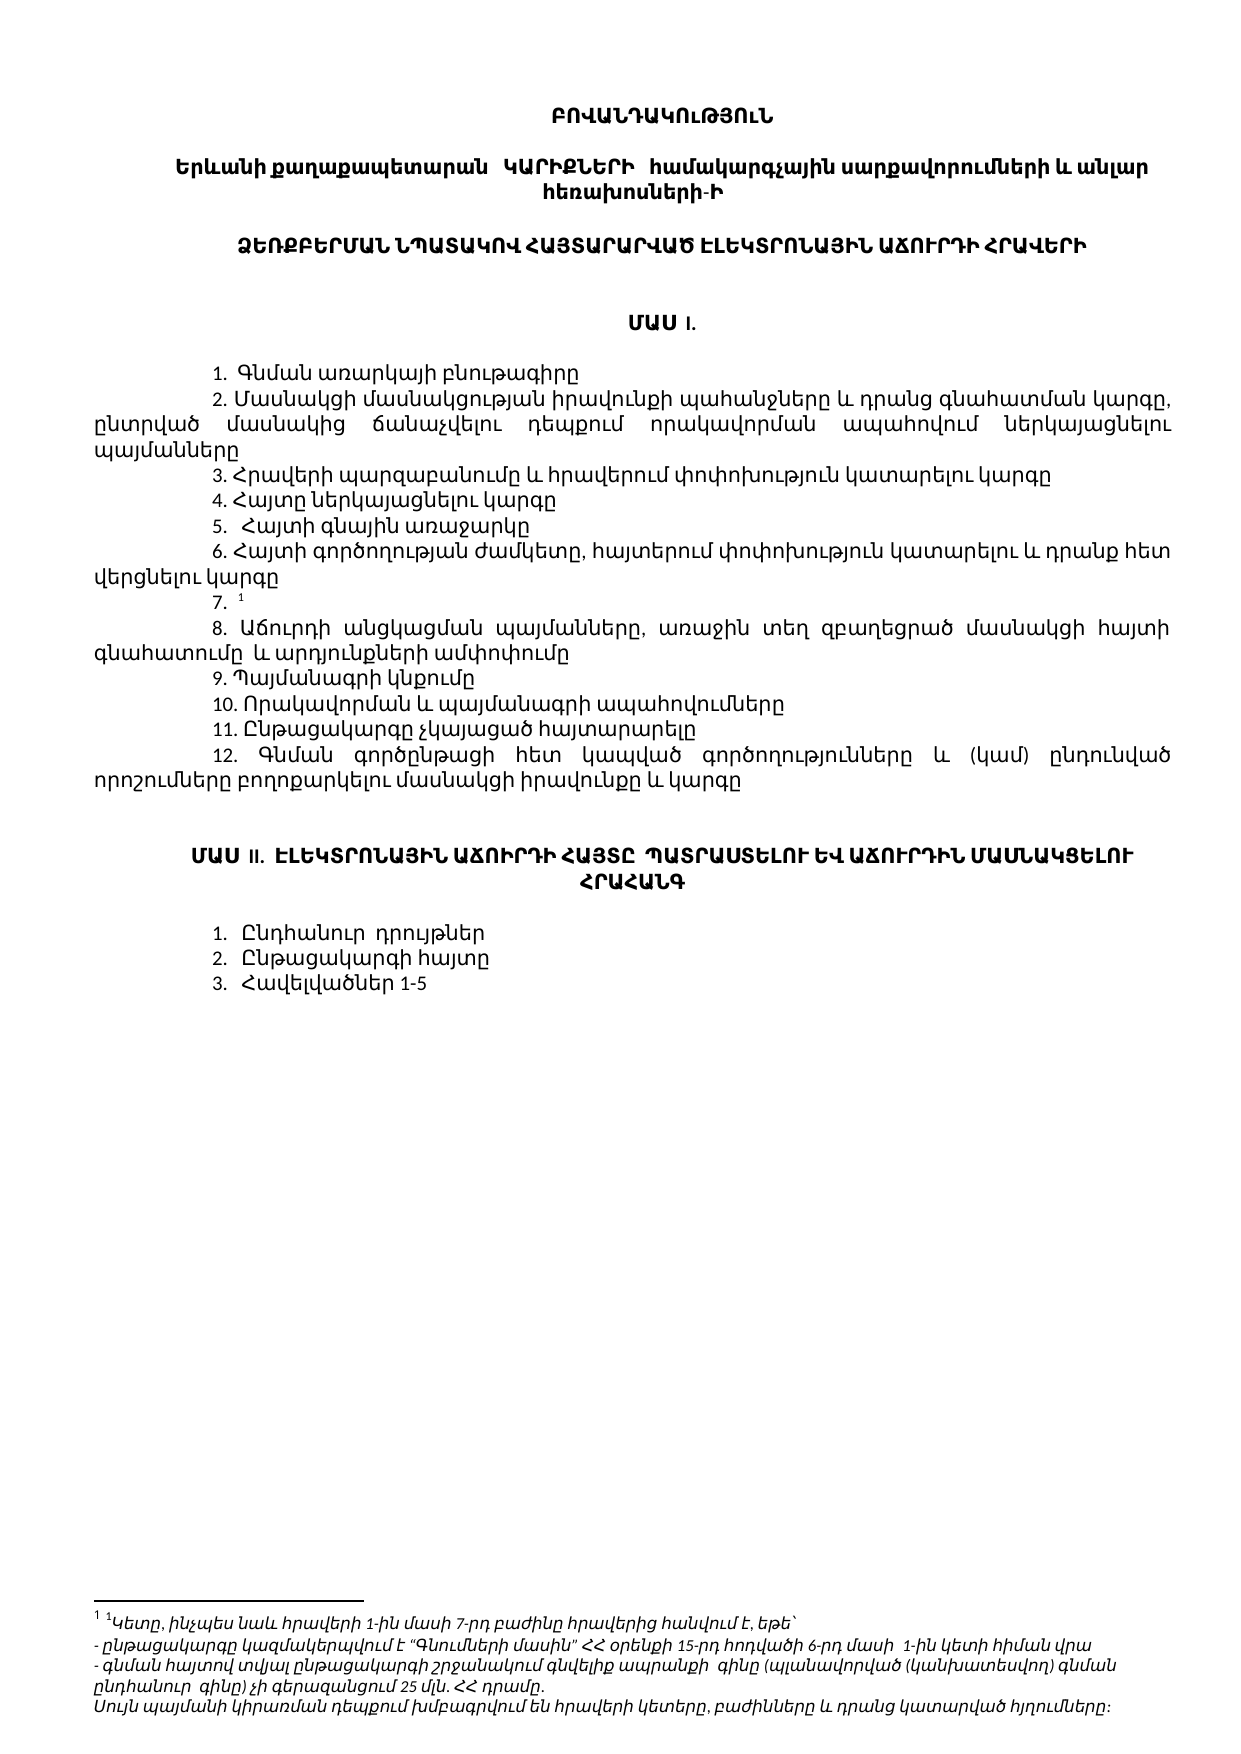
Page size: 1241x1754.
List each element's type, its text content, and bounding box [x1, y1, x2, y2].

text ՁԵՌՔԲԵՐՄԱՆ ՆՊԱՏԱԿՈՎ ՀԱՅՏԱՐԱՐՎԱԾ ԷԼԵԿՏՐՈՆԱՅԻՆ ԱՃՈՒՐԴԻ ՀՐԱՎԵՐԻ [94, 233, 1171, 259]
text 9. Պայմանագրի կնքումը [94, 666, 1171, 691]
text 10. Որակավորման և պայմանագրի ապահովումները [94, 691, 1171, 716]
text 12. Գնման գործընթացի հետ կապված գործողությունները և (կամ) ընդունված որոշումները բողոքարկելու մասնակցի իրավունքը և կարգը [94, 742, 1171, 793]
text 5. Հայտի գնային առաջարկը [94, 513, 1171, 538]
text 6. Հայտի գործողության ժամկետը, հայտերում փոփոխություն կատարելու և դրանք հետ վերցնելու կարգը [94, 538, 1171, 589]
text ԲՈՎԱՆԴԱԿՈւԹՅՈւՆ [94, 103, 1171, 128]
text 1. Գնման առարկայի բնութագիրը [94, 361, 1171, 386]
text 3. Հավելվածներ 1-5 [94, 971, 1171, 996]
text 4. Հայտը ներկայացնելու կարգը [94, 488, 1171, 513]
text ՄԱՍ II. ԷԼԵԿՏՐՈՆԱՅԻՆ ԱՃՈԻՐԴԻ ՀԱՅՏԸ ՊԱՏՐԱՍՏԵԼՈՒ ԵՎ ԱՃՈՒՐԴԻՆ ՄԱՍՆԱԿՑԵԼՈՒ ՀՐԱՀԱՆԳ [94, 843, 1171, 894]
text 2. Ընթացակարգի հայտը [94, 945, 1171, 971]
text 3. Հրավերի պարզաբանումը և հրավերում փոփոխություն կատարելու կարգը [94, 462, 1171, 488]
text 11. Ընթացակարգը չկայացած հայտարարելը [94, 716, 1171, 742]
text 2. Մասնակցի մասնակցության իրավունքի պահանջները և դրանց գնահատման կարգը, ընտրված մասնակից ճանաչվելու դեպքում որակավորման ապահովում ներկայացնելու պայմանները [94, 386, 1171, 462]
text ՄԱՍ I. [94, 310, 1171, 335]
text 1. Ընդհանուր դրույթներ [94, 920, 1171, 945]
text Երևանի քաղաքապետարան ԿԱՐԻՔՆԵՐԻ համակարգչային սարքավորումների և անլար հեռախոսների-Ի [94, 154, 1171, 205]
text 8. Աճուրդի անցկացման պայմանները, առաջին տեղ զբաղեցրած մասնակցի հայտի գնահատումը և արդյունքների ամփոփումը [94, 615, 1171, 666]
text 7. 1 [94, 589, 1171, 615]
